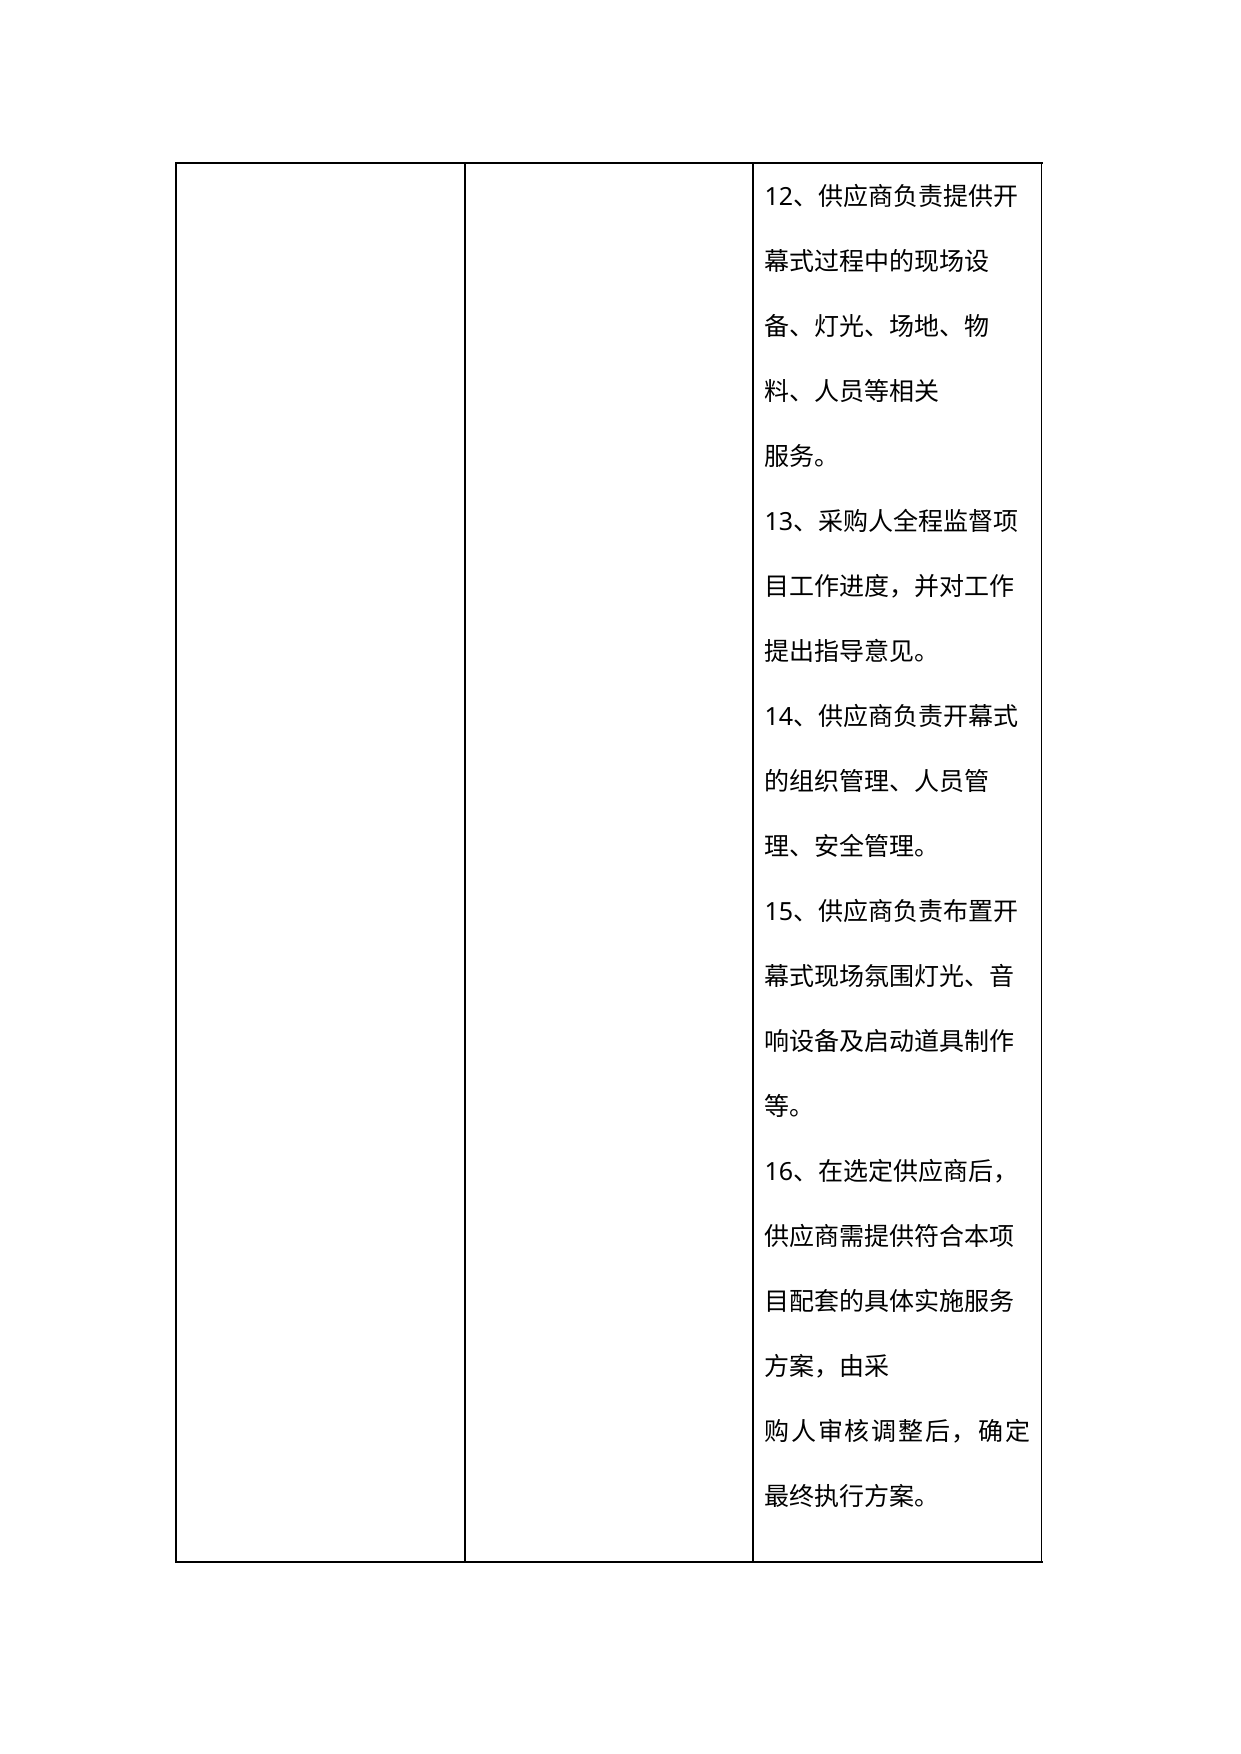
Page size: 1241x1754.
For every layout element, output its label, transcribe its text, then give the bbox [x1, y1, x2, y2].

table_cell 1 [466, 164, 752, 1561]
table_cell [177, 164, 464, 1561]
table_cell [754, 164, 1041, 1561]
